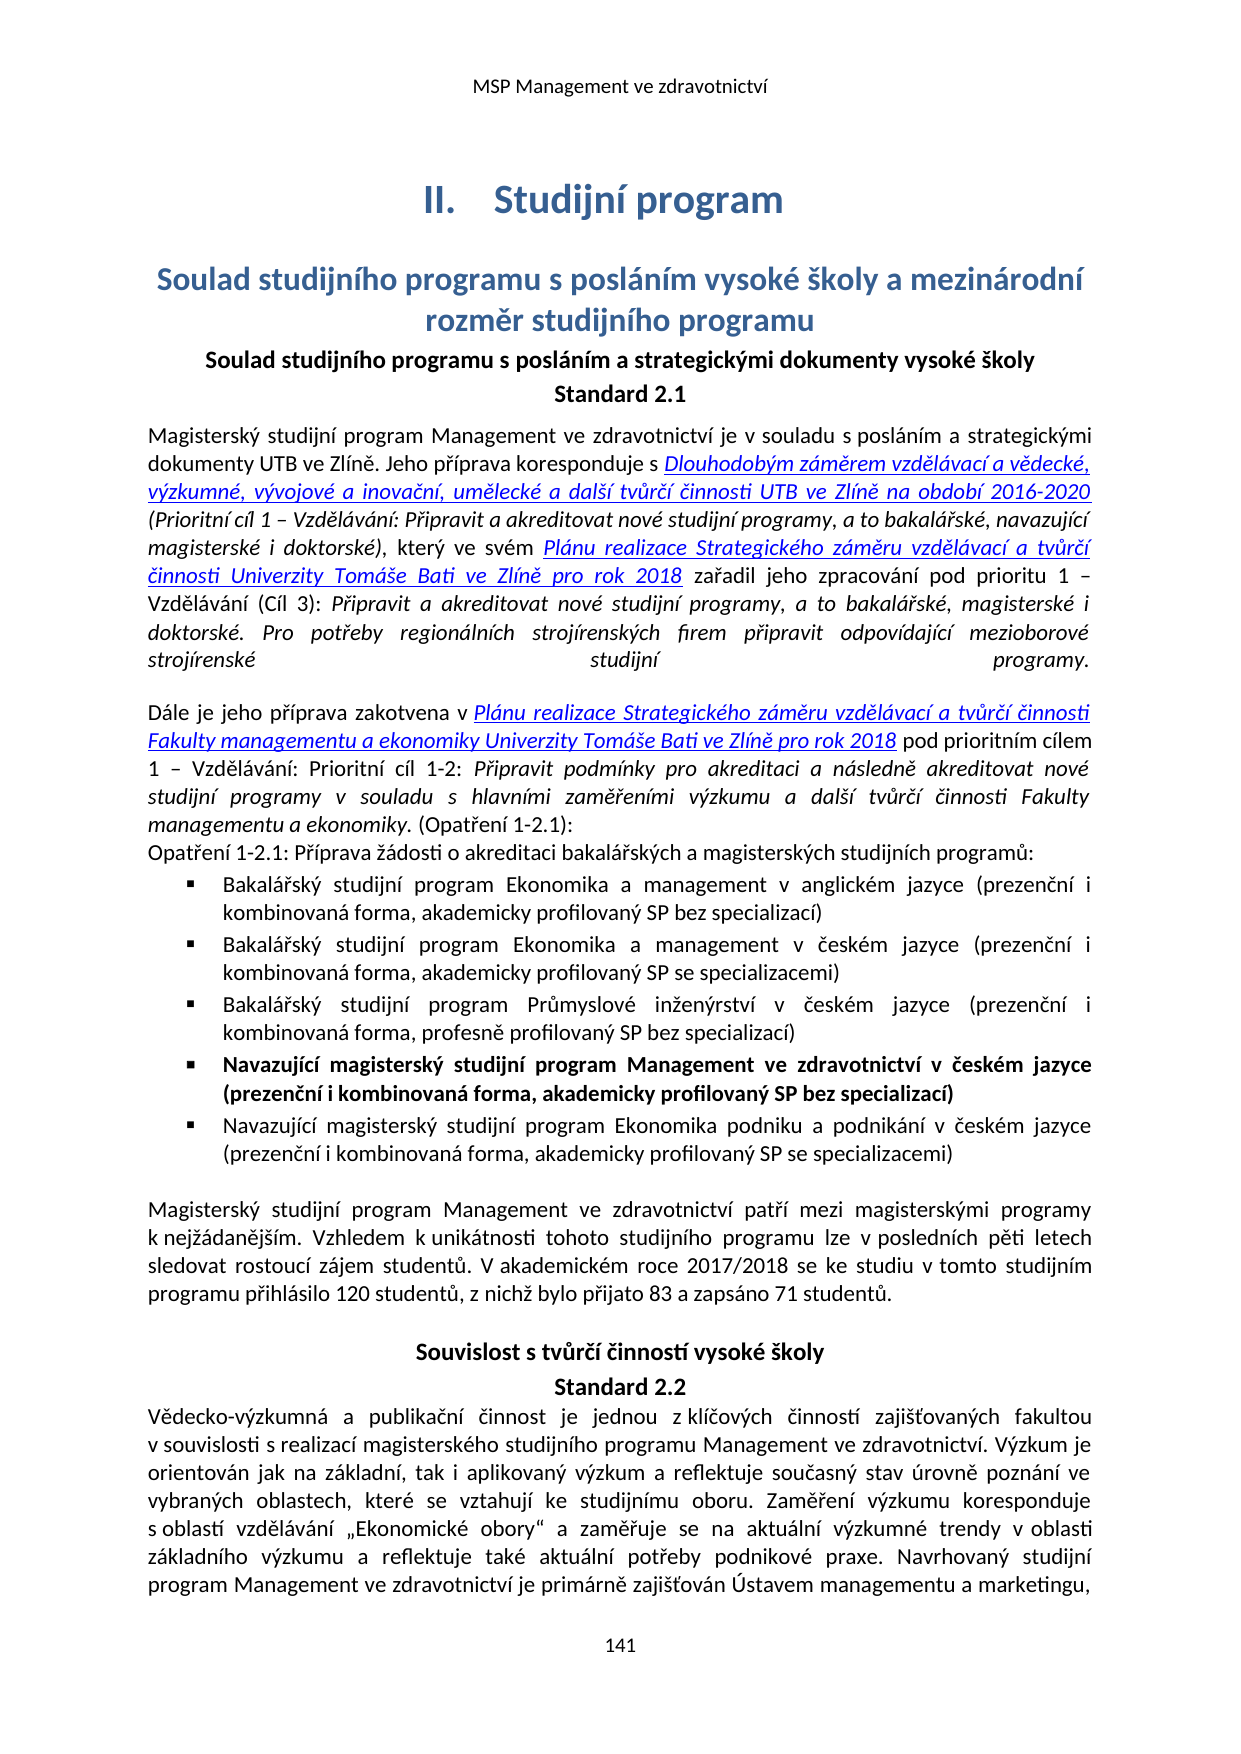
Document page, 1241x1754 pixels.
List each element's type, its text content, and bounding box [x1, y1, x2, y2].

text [148, 1402, 1093, 1598]
text Dále je jeho příprava zakotvena v Plánu realizace Strategického záměru vzdělávací a tvůrčí činnosti Fakulty managementu a ekonomiky Univerzity Tomáše Bati ve Zlíně pro rok 2018 pod prioritním cílem 1 – Vzdělávání: Prioritní cíl 1-2: Připravit podmínky pro akreditaci a následně akreditovat nové studijní programy v souladu s hlavními zaměřeními výzkumu a další tvůrčí činnosti Fakulty managementu a ekonomiky. (Opatření 1-2.1): [148, 698, 1093, 838]
text Magisterský studijní program Management ve zdravotnictví patří mezi magisterskými programy k nejžádanějším. Vzhledem k unikátnosti tohoto studijního programu lze v posledních pěti letech sledovat rostoucí zájem studentů. V akademickém roce 2017/2018 se ke studiu v tomto studijním programu přihlásilo 120 studentů, z nichž bylo přijato 83 a zapsáno 71 studentů. [148, 1195, 1093, 1307]
subtitle Standard 2.2 [148, 1371, 1093, 1402]
subtitle Bakalářský studijní program Ekonomika a management v anglickém jazyce (prezenční i kombinovaná forma, akademicky profilovaný SP bez specializací) [185, 870, 1093, 926]
subtitle Bakalářský studijní program Ekonomika a management v českém jazyce (prezenční i kombinovaná forma, akademicky profilovaný SP se specializacemi) [185, 930, 1093, 986]
subtitle Standard 2.1 [148, 378, 1093, 409]
subtitle Soulad studijního programu s posláním vysoké školy a mezinárodní rozměr studijního programu [148, 258, 1093, 339]
subtitle Navazující magisterský studijní program Management ve zdravotnictví v českém jazyce (prezenční i kombinovaná forma, akademicky profilovaný SP bez specializací) [185, 1051, 1093, 1107]
text Magisterský studijní program Management ve zdravotnictví je v souladu s posláním a strategickými dokumenty UTB ve Zlíně. Jeho příprava koresponduje s Dlouhodobým záměrem vzdělávací a vědecké, výzkumné, vývojové a inovační, umělecké a další tvůrčí činnosti UTB ve Zlíně na období 2016-2020 (Prioritní cíl 1 – Vzdělávání: Připravit a akreditovat nové studijní programy, a to bakalářské, navazující magisterské i doktorské), který ve svém Plánu realizace Strategického záměru vzdělávací a tvůrčí činnosti Univerzity Tomáše Bati ve Zlíně pro rok 2018 zařadil jeho zpracování pod prioritu 1 – Vzdělávání (Cíl 3): Připravit a akreditovat nové studijní programy, a to bakalářské, magisterské i doktorské. Pro potřeby regionálních strojírenských firem připravit odpovídající mezioborové strojírenské studijní programy. [148, 421, 1093, 698]
subtitle Navazující magisterský studijní program Ekonomika podniku a podnikání v českém jazyce (prezenční i kombinovaná forma, akademicky profilovaný SP se specializacemi) [185, 1111, 1093, 1167]
text Opatření 1-2.1: Příprava žádosti o akreditaci bakalářských a magisterských studijních programů: [148, 838, 1093, 866]
subtitle Souvislost s tvůrčí činností vysoké školy [148, 1337, 1093, 1367]
subtitle Studijní program [148, 173, 1093, 223]
subtitle Bakalářský studijní program Průmyslové inženýrství v českém jazyce (prezenční i kombinovaná forma, profesně profilovaný SP bez specializací) [185, 990, 1093, 1046]
subtitle Soulad studijního programu s posláním a strategickými dokumenty vysoké školy [148, 344, 1093, 374]
